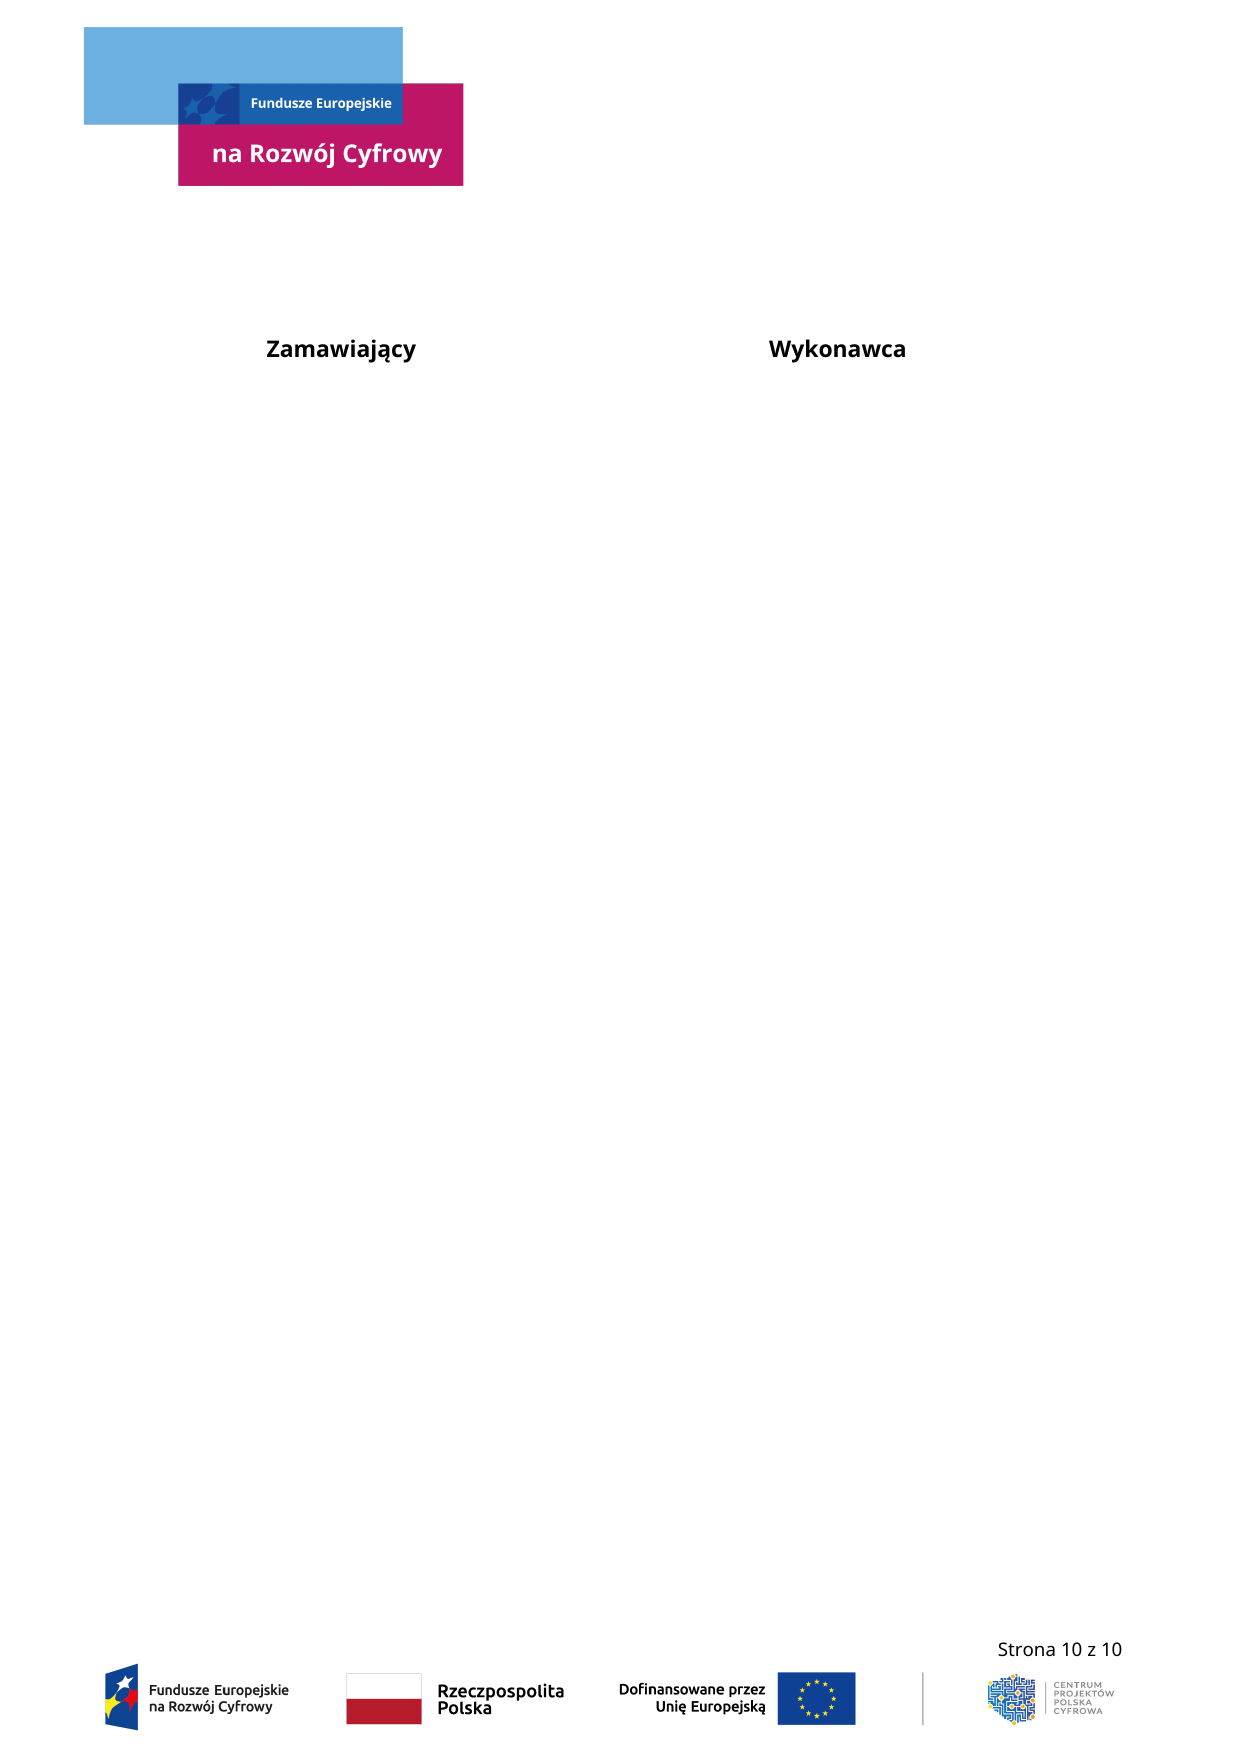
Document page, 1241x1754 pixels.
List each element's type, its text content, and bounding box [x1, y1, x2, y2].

picture [1114, 1644, 1119, 1655]
text Zamawiający Wykonawca [193, 333, 1122, 364]
picture [1074, 1644, 1079, 1655]
picture [83, 27, 464, 186]
picture [83, 1642, 1147, 1752]
